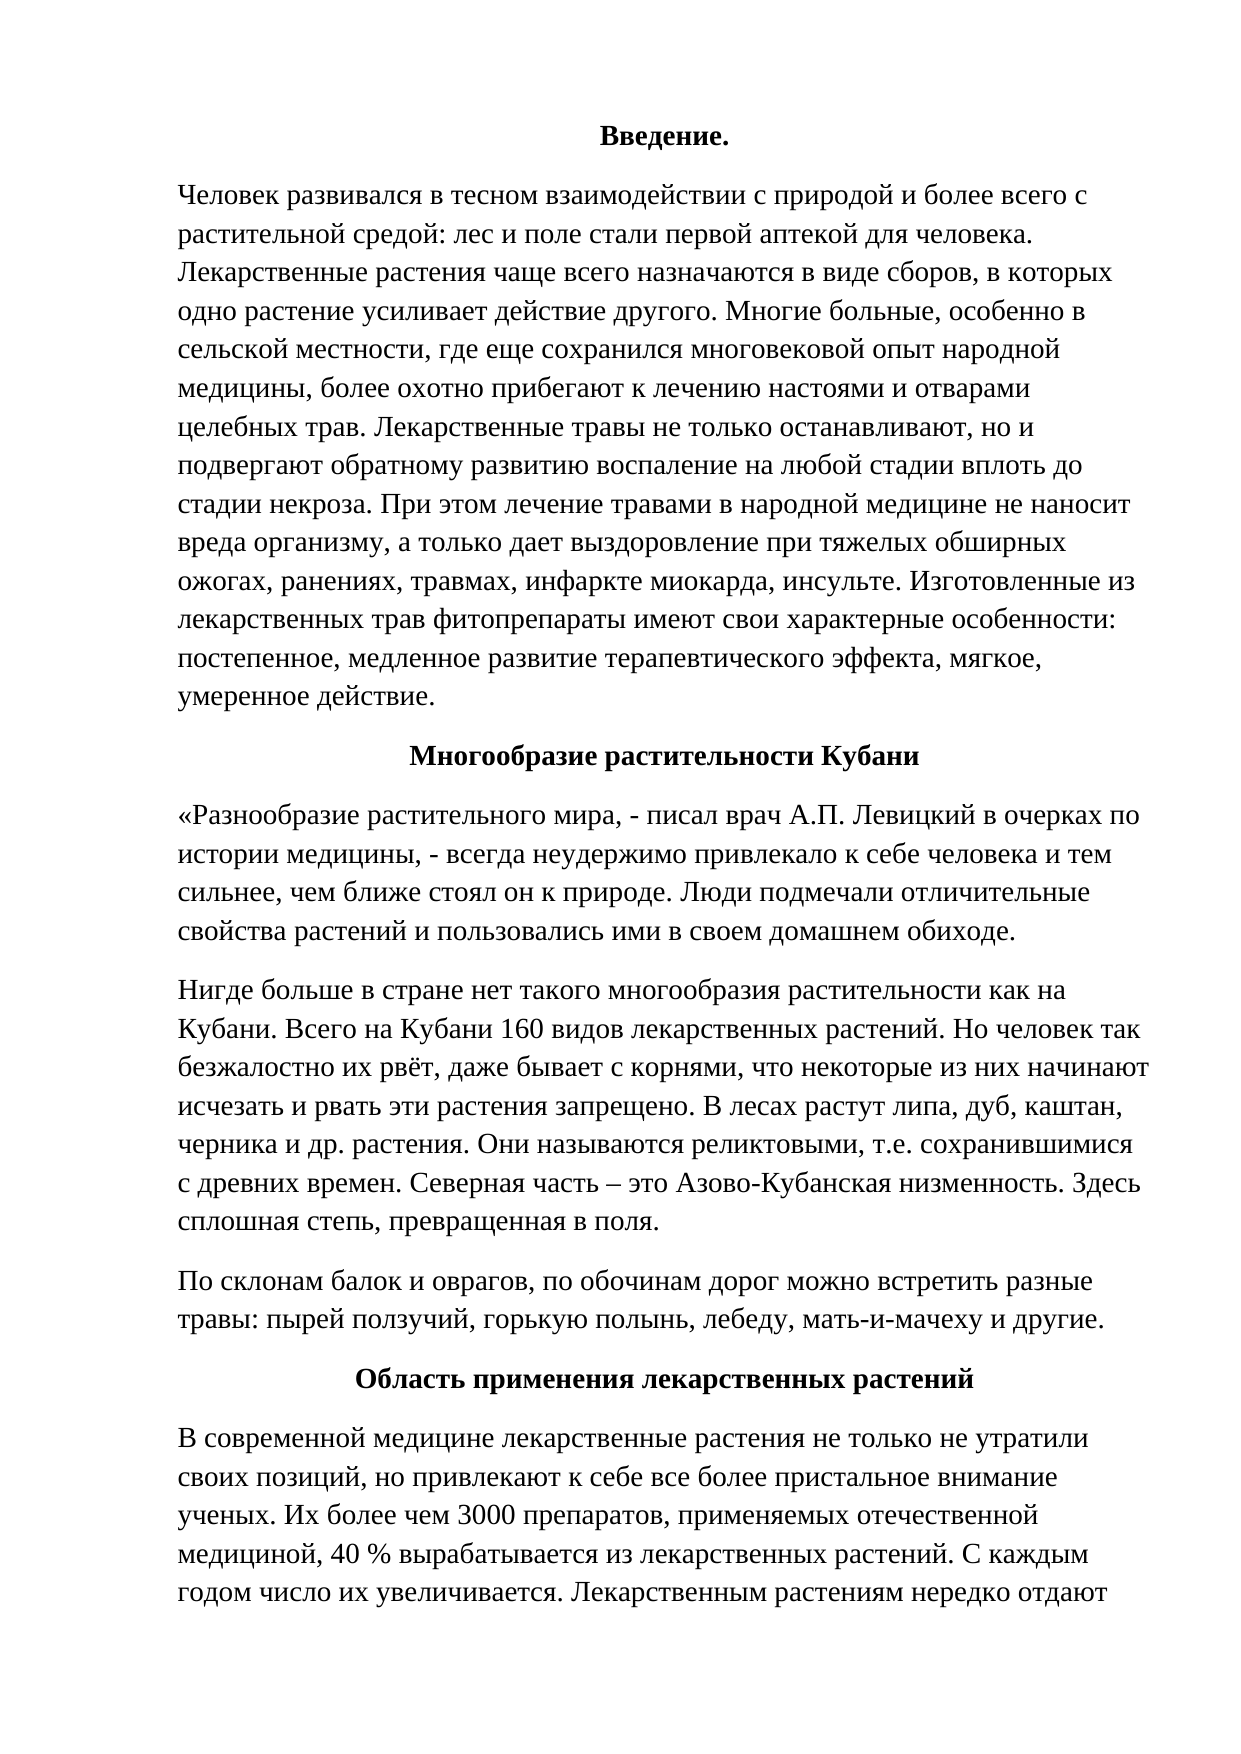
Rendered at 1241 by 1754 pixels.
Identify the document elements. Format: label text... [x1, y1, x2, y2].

text «Разнообразие растительного мира, - писал врач А.П. Левицкий в очерках по истории медицины, - всегда неудержимо привлекало к себе человека и тем сильнее, чем ближе стоял он к природе. Люди подмечали отличительные свойства растений и пользовались ими в своем домашнем обиходе. [177, 797, 1152, 946]
text Область применения лекарственных растений [177, 1361, 1152, 1394]
text По склонам балок и оврагов, по обочинам дорог можно встретить разные травы: пырей ползучий, горькую полынь, лебеду, мать-и-мачеху и другие. [177, 1263, 1152, 1335]
text Человек развивался в тесном взаимодействии с природой и более всего с растительной средой: лес и поле стали первой аптекой для человека. Лекарственные растения чаще всего назначаются в виде сборов, в которых одно растение усиливает действие другого. Многие больные, особенно в сельской местности, где еще сохранился многовековой опыт народной медицины, более охотно прибегают к лечению настоями и отварами целебных трав. Лекарственные травы не только останавливают, но и подвергают обратному развитию воспаление на любой стадии вплоть до стадии некроза. При этом лечение травами в народной медицине не наносит вреда организму, а только дает выздоровление при тяжелых обширных ожогах, ранениях, травмах, инфаркте миокарда, инсульте. Изготовленные из лекарственных трав фитопрепараты имеют свои характерные особенности: постепенное, медленное развитие терапевтического эффекта, мягкое, умеренное действие. [177, 177, 1152, 712]
text Введение. [177, 118, 1152, 152]
text Нигде больше в стране нет такого многообразия растительности как на Кубани. Всего на Кубани 160 видов лекарственных растений. Но человек так безжалостно их рвёт, даже бывает с корнями, что некоторые из них начинают исчезать и рвать эти растения запрещено. В лесах растут липа, дуб, каштан, черника и др. растения. Они называются реликтовыми, т.е. сохранившимися с древних времен. Северная часть – это Азово-Кубанская низменность. Здесь сплошная степь, превращенная в поля. [177, 972, 1152, 1237]
text Многообразие растительности Кубани [177, 738, 1152, 771]
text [177, 1420, 1152, 1608]
